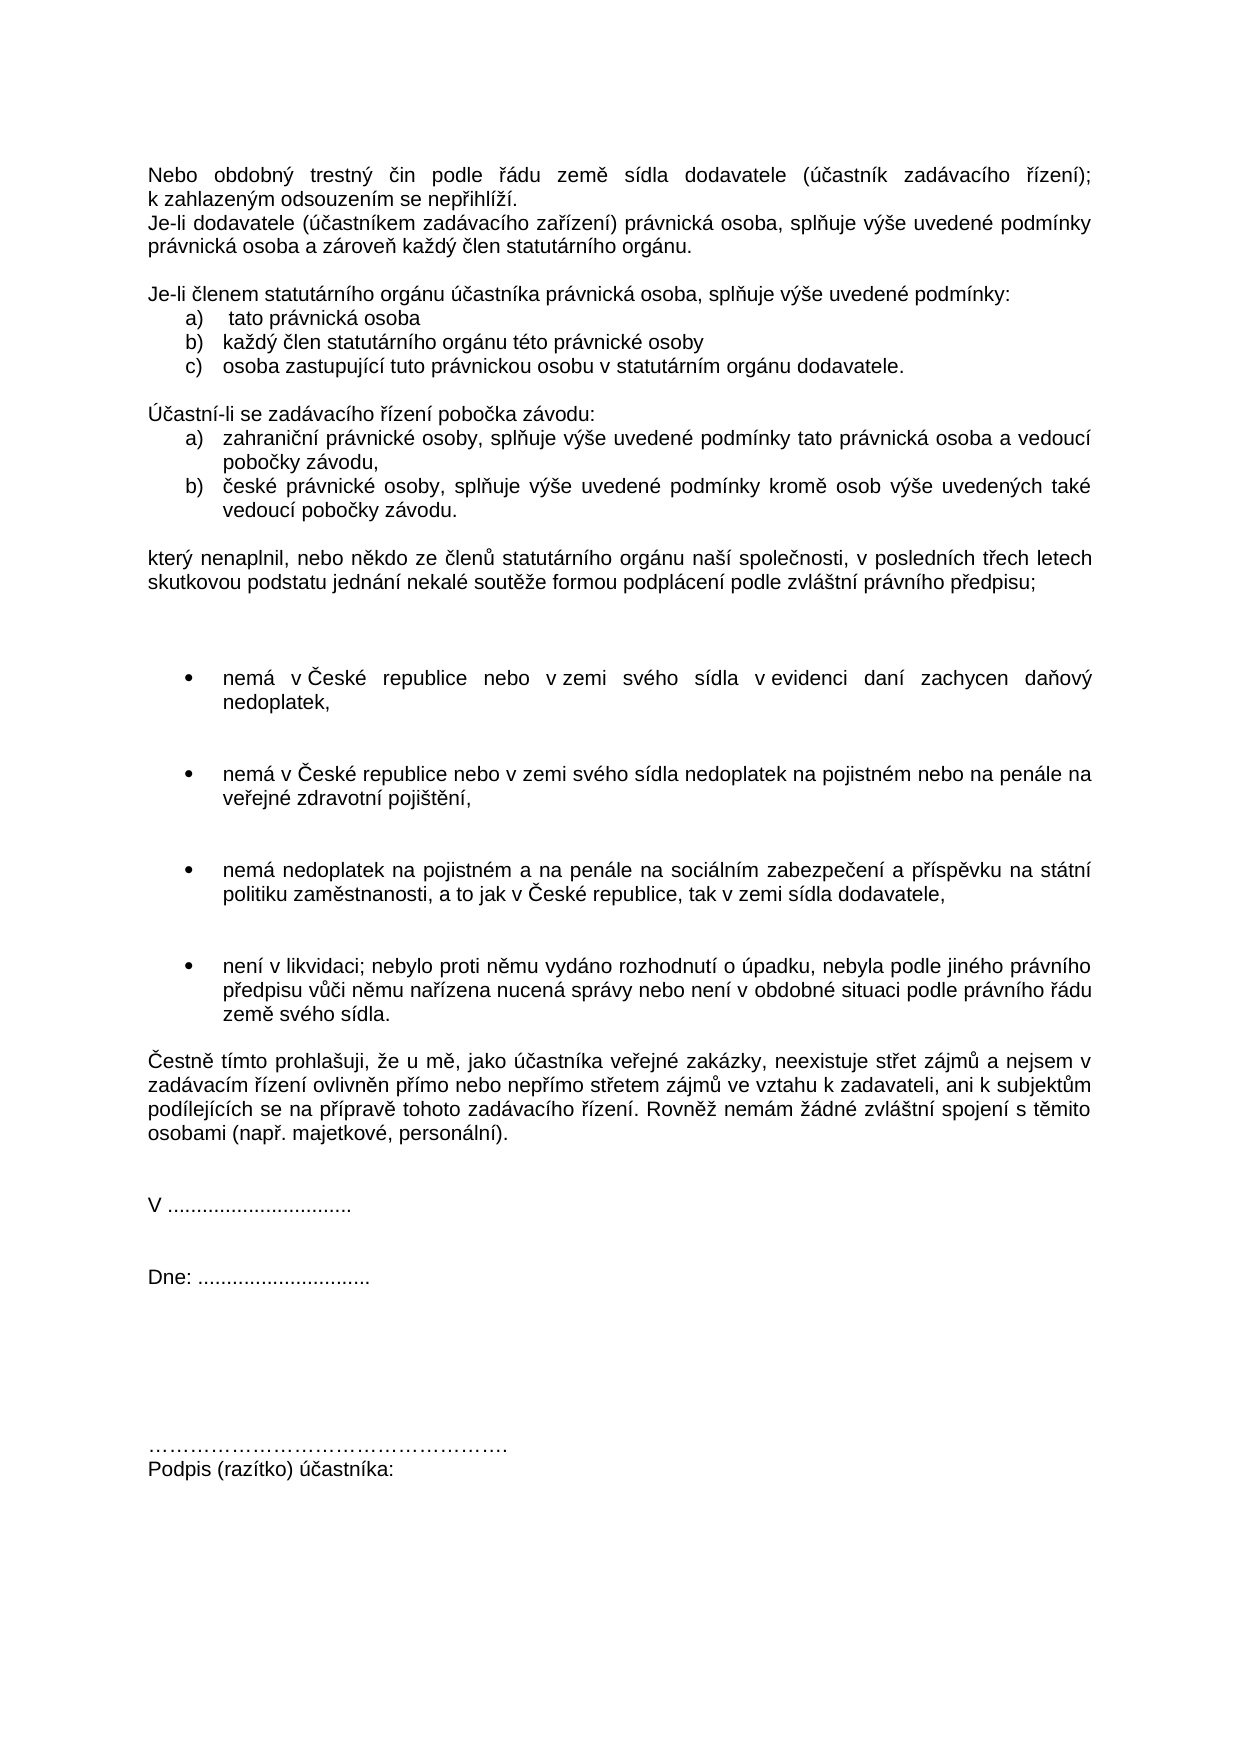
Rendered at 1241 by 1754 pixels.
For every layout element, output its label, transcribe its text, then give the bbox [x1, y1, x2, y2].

list není v likvidaci; nebylo proti němu vydáno rozhodnutí o úpadku, nebyla podle jiného právního předpisu vůči němu nařízena nucená správy nebo není v obdobné situaci podle právního řádu země svého sídla. [185, 953, 1092, 1025]
text Čestně tímto prohlašuji, že u mě, jako účastníka veřejné zakázky, neexistuje střet zájmů a nejsem v zadávacím řízení ovlivněn přímo nebo nepřímo střetem zájmů ve vztahu k zadavateli, ani k subjektům podílejících se na přípravě tohoto zadávacího řízení. Rovněž nemám žádné zvláštní spojení s těmito osobami (např. majetkové, personální). [148, 1049, 1092, 1145]
text ……………………………………………. [148, 1433, 1092, 1457]
list české právnické osoby, splňuje výše uvedené podmínky kromě osob výše uvedených také vedoucí pobočky závodu. [185, 474, 1092, 522]
list tato právnická osoba [185, 306, 1092, 330]
list nemá v České republice nebo v zemi svého sídla nedoplatek na pojistném nebo na penále na veřejné zdravotní pojištění, [185, 762, 1092, 809]
list nemá v České republice nebo v zemi svého sídla v evidenci daní zachycen daňový nedoplatek, [185, 666, 1092, 714]
text který nenaplnil, nebo někdo ze členů statutárního orgánu naší společnosti, v posledních třech letech skutkovou podstatu jednání nekalé soutěže formou podplácení podle zvláštní právního předpisu; [148, 546, 1092, 594]
text Účastní-li se zadávacího řízení pobočka závodu: [148, 402, 1092, 426]
list každý člen statutárního orgánu této právnické osoby [185, 330, 1092, 354]
list zahraniční právnické osoby, splňuje výše uvedené podmínky tato právnická osoba a vedoucí pobočky závodu, [185, 426, 1092, 474]
text Je-li dodavatele (účastníkem zadávacího zařízení) právnická osoba, splňuje výše uvedené podmínky právnická osoba a zároveň každý člen statutárního orgánu. [148, 210, 1092, 258]
list nemá nedoplatek na pojistném a na penále na sociálním zabezpečení a příspěvku na státní politiku zaměstnanosti, a to jak v České republice, tak v zemi sídla dodavatele, [185, 857, 1092, 906]
list osoba zastupující tuto právnickou osobu v statutárním orgánu dodavatele. [185, 354, 1092, 378]
text V ................................ [148, 1193, 1092, 1217]
text Podpis (razítko) účastníka: [148, 1457, 1092, 1481]
text Dne: .............................. [148, 1265, 1092, 1289]
text Je-li členem statutárního orgánu účastníka právnická osoba, splňuje výše uvedené podmínky: [148, 282, 1092, 306]
text Nebo obdobný trestný čin podle řádu země sídla dodavatele (účastník zadávacího řízení); k zahlazeným odsouzením se nepřihlíží. [148, 162, 1092, 210]
